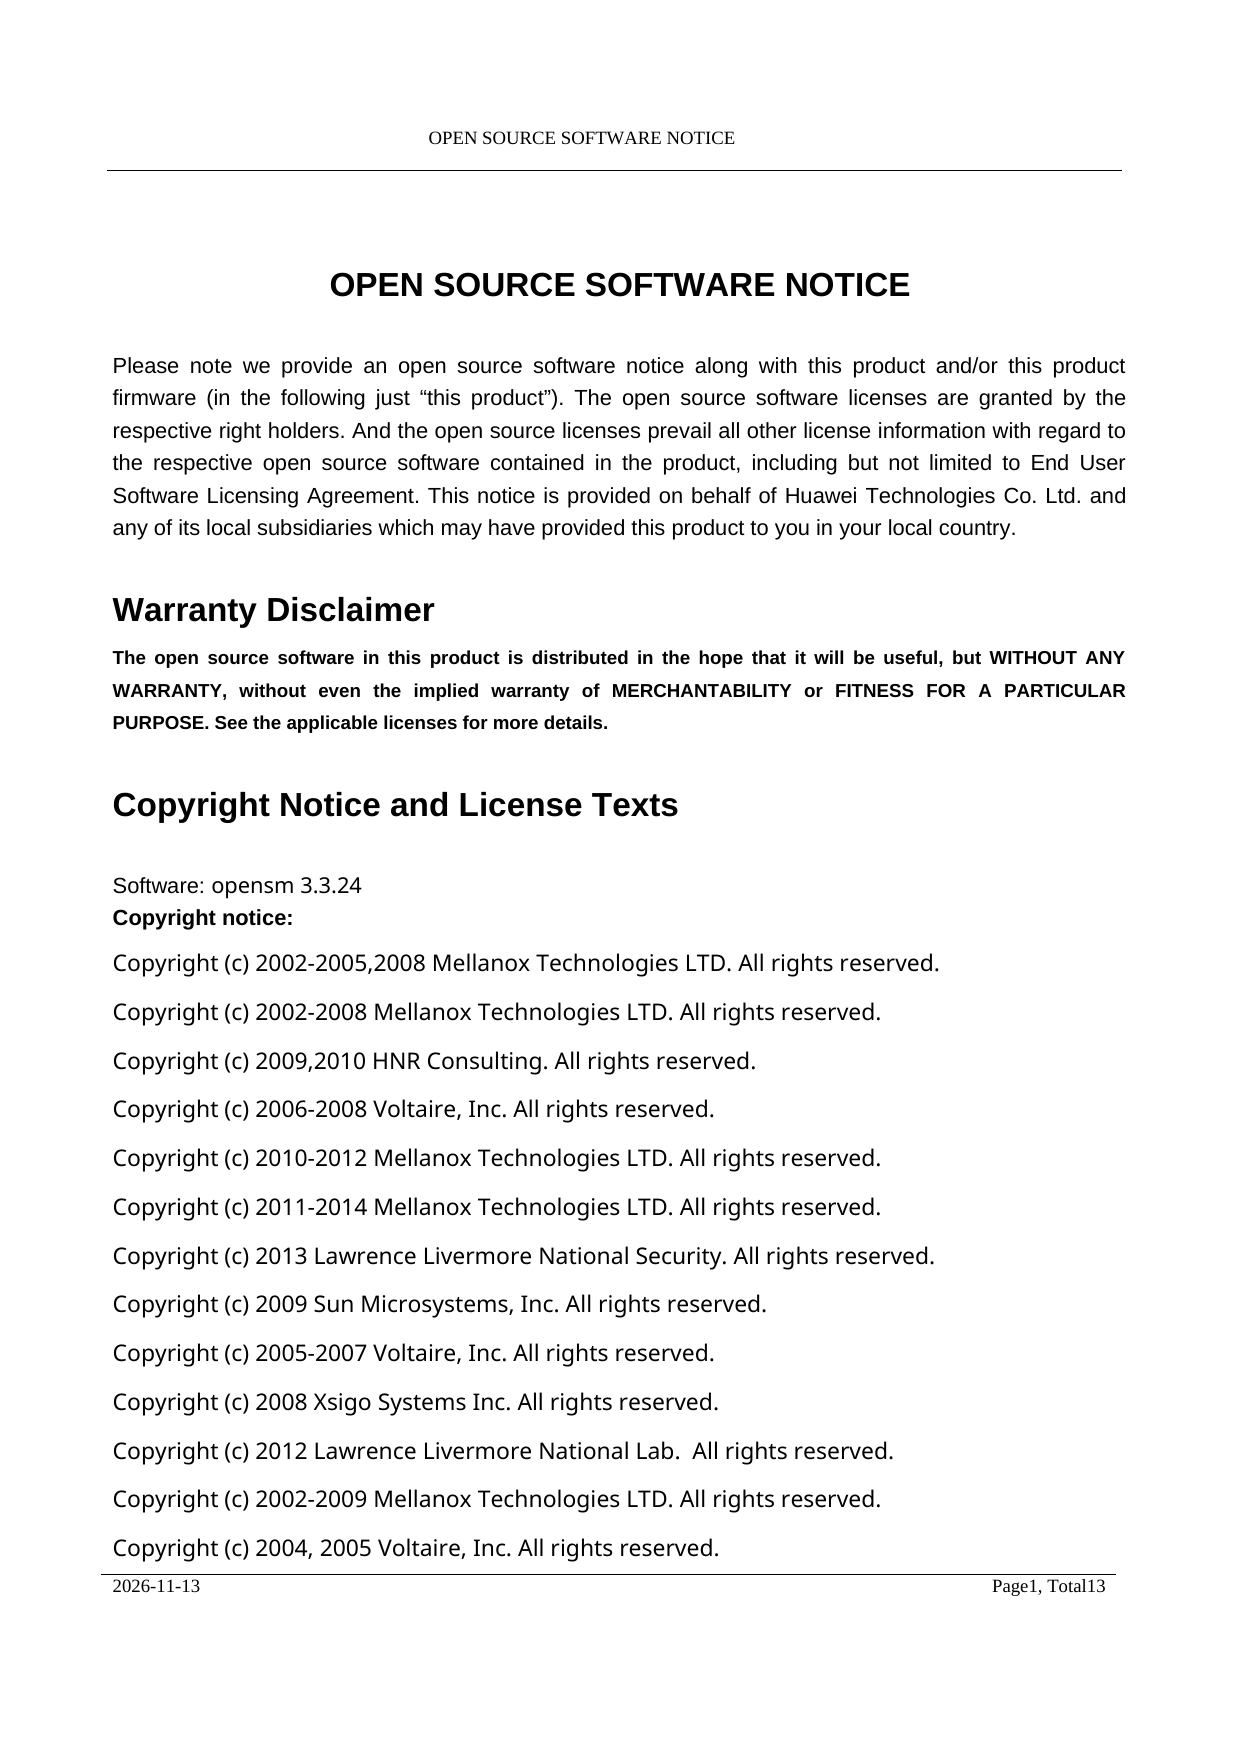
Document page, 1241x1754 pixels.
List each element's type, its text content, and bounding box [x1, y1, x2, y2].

text Copyright Notice and License Texts [112, 771, 1128, 836]
text Software: opensm 3.3.24 [112, 869, 1128, 901]
text Copyright notice: [112, 901, 1128, 934]
text Please note we provide an open source software notice along with this product and/or this product firmware (in the following just “this product”). The open source software licenses are granted by the respective right holders. And the open source licenses prevail all other license information with regard to the respective open source software contained in the product, including but not limited to End User Software Licensing Agreement. This notice is provided on behalf of Huawei Technologies Co. Ltd. and any of its local subsidiaries which may have provided this product to you in your local country. [112, 349, 1128, 544]
text The open source software in this product is distributed in the hope that it will be useful, but WITHOUT ANY WARRANTY, without even the implied warranty of MERCHANTABILITY or FITNESS FOR A PARTICULAR PURPOSE. See the applicable licenses for more details. [112, 641, 1128, 739]
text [112, 947, 1128, 1564]
text OPEN SOURCE SOFTWARE NOTICE [112, 251, 1128, 316]
text Warranty Disclaimer [112, 576, 1128, 641]
